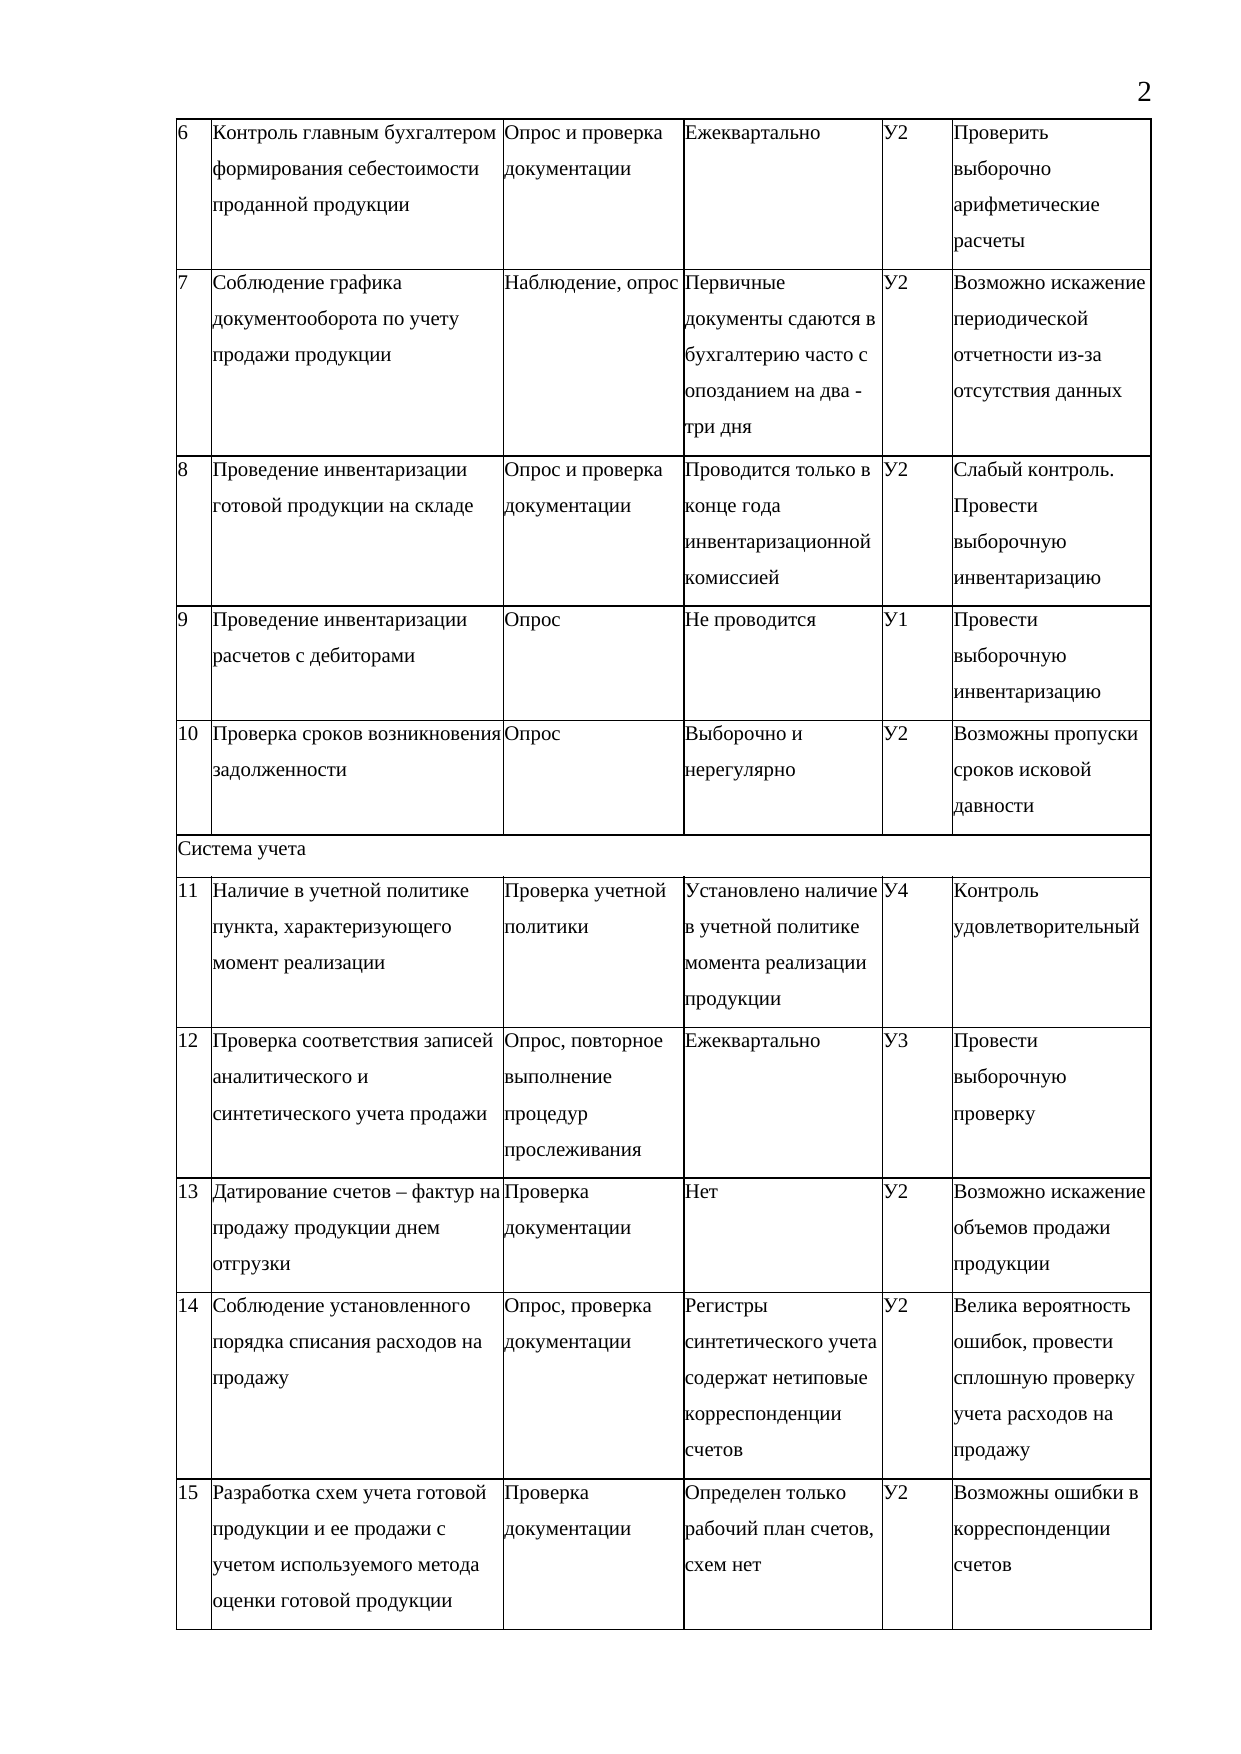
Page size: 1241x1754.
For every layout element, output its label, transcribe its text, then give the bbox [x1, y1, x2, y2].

table_cell У2 [883, 721, 952, 834]
table_cell У2 [883, 1293, 952, 1478]
table_cell Контроль удовлетворительный [953, 878, 1150, 1027]
table_cell Проведение инвентаризации расчетов с дебиторами [212, 607, 503, 720]
table_cell Разработка схем учета готовой продукции и ее продажи с учетом используемого метода оценки готовой продукции [212, 1480, 503, 1628]
table_cell Ежеквартально [685, 120, 882, 268]
table_cell Возможно искажение периодической отчетности из-за отсутствия данных [953, 270, 1150, 455]
table_cell Датирование счетов – фактур на продажу продукции днем отгрузки [212, 1179, 503, 1292]
table_cell Слабый контроль. Провести выборочную инвентаризацию [953, 457, 1150, 605]
table_cell Установлено наличие в учетной политике момента реализации продукции [685, 878, 882, 1027]
table_cell Первичные документы сдаются в бухгалтерию часто с опозданием на два - три дня [685, 270, 882, 455]
table_cell Провести выборочную инвентаризацию [953, 607, 1150, 720]
table_cell Ежеквартально [685, 1028, 882, 1177]
table_cell 12 [177, 1028, 211, 1177]
table_cell У2 [883, 120, 952, 268]
table_cell Возможны ошибки в корреспонденции счетов [953, 1480, 1150, 1628]
table_cell Проверка документации [504, 1179, 683, 1292]
table_cell 14 [177, 1293, 211, 1478]
table_cell Нет [685, 1179, 882, 1292]
table_cell Опрос и проверка документации [504, 457, 683, 605]
table_cell Опрос и проверка документации [504, 120, 683, 268]
table_cell Система учета [177, 836, 1150, 876]
table_cell У2 [883, 1179, 952, 1292]
table_cell Определен только рабочий план счетов, схем нет [685, 1480, 882, 1628]
table_cell Возможно искажение объемов продажи продукции [953, 1179, 1150, 1292]
table_cell Проверка учетной политики [504, 878, 683, 1027]
table_cell 7 [177, 270, 211, 455]
table_cell 10 [177, 721, 211, 834]
table_cell Соблюдение установленного порядка списания расходов на продажу [212, 1293, 503, 1478]
table_cell Соблюдение графика документооборота по учету продажи продукции [212, 270, 503, 455]
table_cell Проверить выборочно арифметические расчеты [953, 120, 1150, 268]
table_cell Регистры синтетического учета содержат нетиповые корреспонденции счетов [685, 1293, 882, 1478]
table_cell 13 [177, 1179, 211, 1292]
table_cell У2 [883, 270, 952, 455]
table_cell Контроль главным бухгалтером формирования себестоимости проданной продукции [212, 120, 503, 268]
table_cell 15 [177, 1480, 211, 1628]
table_cell Провести выборочную проверку [953, 1028, 1150, 1177]
table_cell Опрос, проверка документации [504, 1293, 683, 1478]
table_cell Не проводится [685, 607, 882, 720]
table_cell 6 [177, 120, 211, 268]
table_cell У4 [883, 878, 952, 1027]
table_cell Наличие в учетной политике пункта, характеризующего момент реализации [212, 878, 503, 1027]
table_cell 11 [177, 878, 211, 1027]
table_cell Опрос [504, 607, 683, 720]
table_cell Возможны пропуски сроков исковой давности [953, 721, 1150, 834]
table_cell Опрос, повторное выполнение процедур прослеживания [504, 1028, 683, 1177]
table_cell У2 [883, 1480, 952, 1628]
table_cell Проводится только в конце года инвентаризационной комиссией [685, 457, 882, 605]
table_cell Проведение инвентаризации готовой продукции на складе [212, 457, 503, 605]
table_cell Опрос [504, 721, 683, 834]
table_cell Велика вероятность ошибок, провести сплошную проверку учета расходов на продажу [953, 1293, 1150, 1478]
table_cell У2 [883, 457, 952, 605]
table_cell Проверка документации [504, 1480, 683, 1628]
table_cell У3 [883, 1028, 952, 1177]
table_cell Выборочно и нерегулярно [685, 721, 882, 834]
table_cell 8 [177, 457, 211, 605]
table_cell Наблюдение, опрос [504, 270, 683, 455]
table_cell 9 [177, 607, 211, 720]
table_cell Проверка сроков возникновения задолженности [212, 721, 503, 834]
table_cell У1 [883, 607, 952, 720]
table_cell Проверка соответствия записей аналитического и синтетического учета продажи [212, 1028, 503, 1177]
